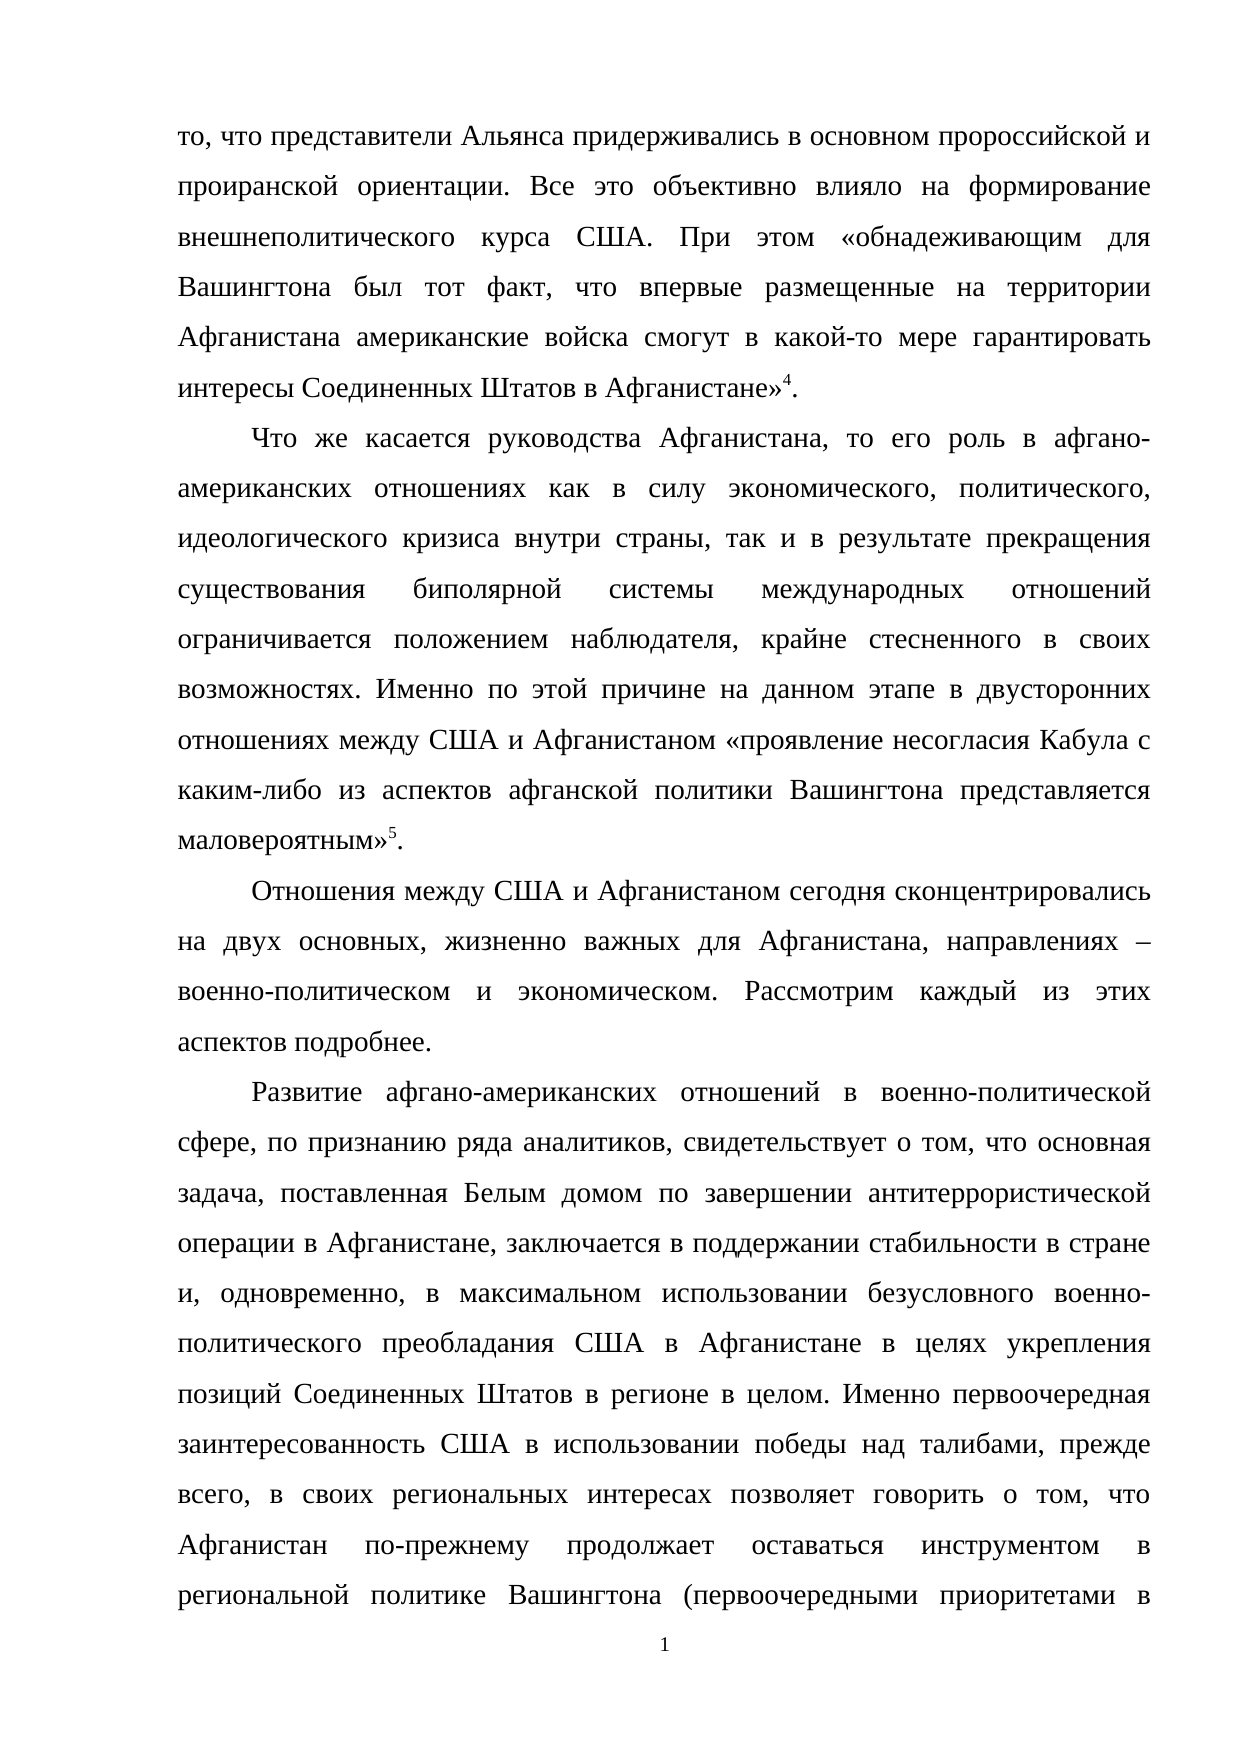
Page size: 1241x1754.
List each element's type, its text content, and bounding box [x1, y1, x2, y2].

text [177, 118, 1152, 403]
text Отношения между США и Афганистаном сегодня сконцентрировались на двух основных, жизненно важных для Афганистана, направлениях – военно-политическом и экономическом. Рассмотрим каждый из этих аспектов подробнее. [177, 873, 1152, 1057]
text Что же касается руководства Афганистана, то его роль в афгано-американских отношениях как в силу экономического, политического, идеологического кризиса внутри страны, так и в результате прекращения существования биполярной системы международных отношений ограничивается положением наблюдателя, крайне стесненного в своих возможностях. Именно по этой причине на данном этапе в двусторонних отношениях между США и Афганистаном «проявление несогласия Кабула с каким-либо из аспектов афганской политики Вашингтона представляется маловероятным»5. [177, 420, 1152, 856]
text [177, 1074, 1152, 1611]
